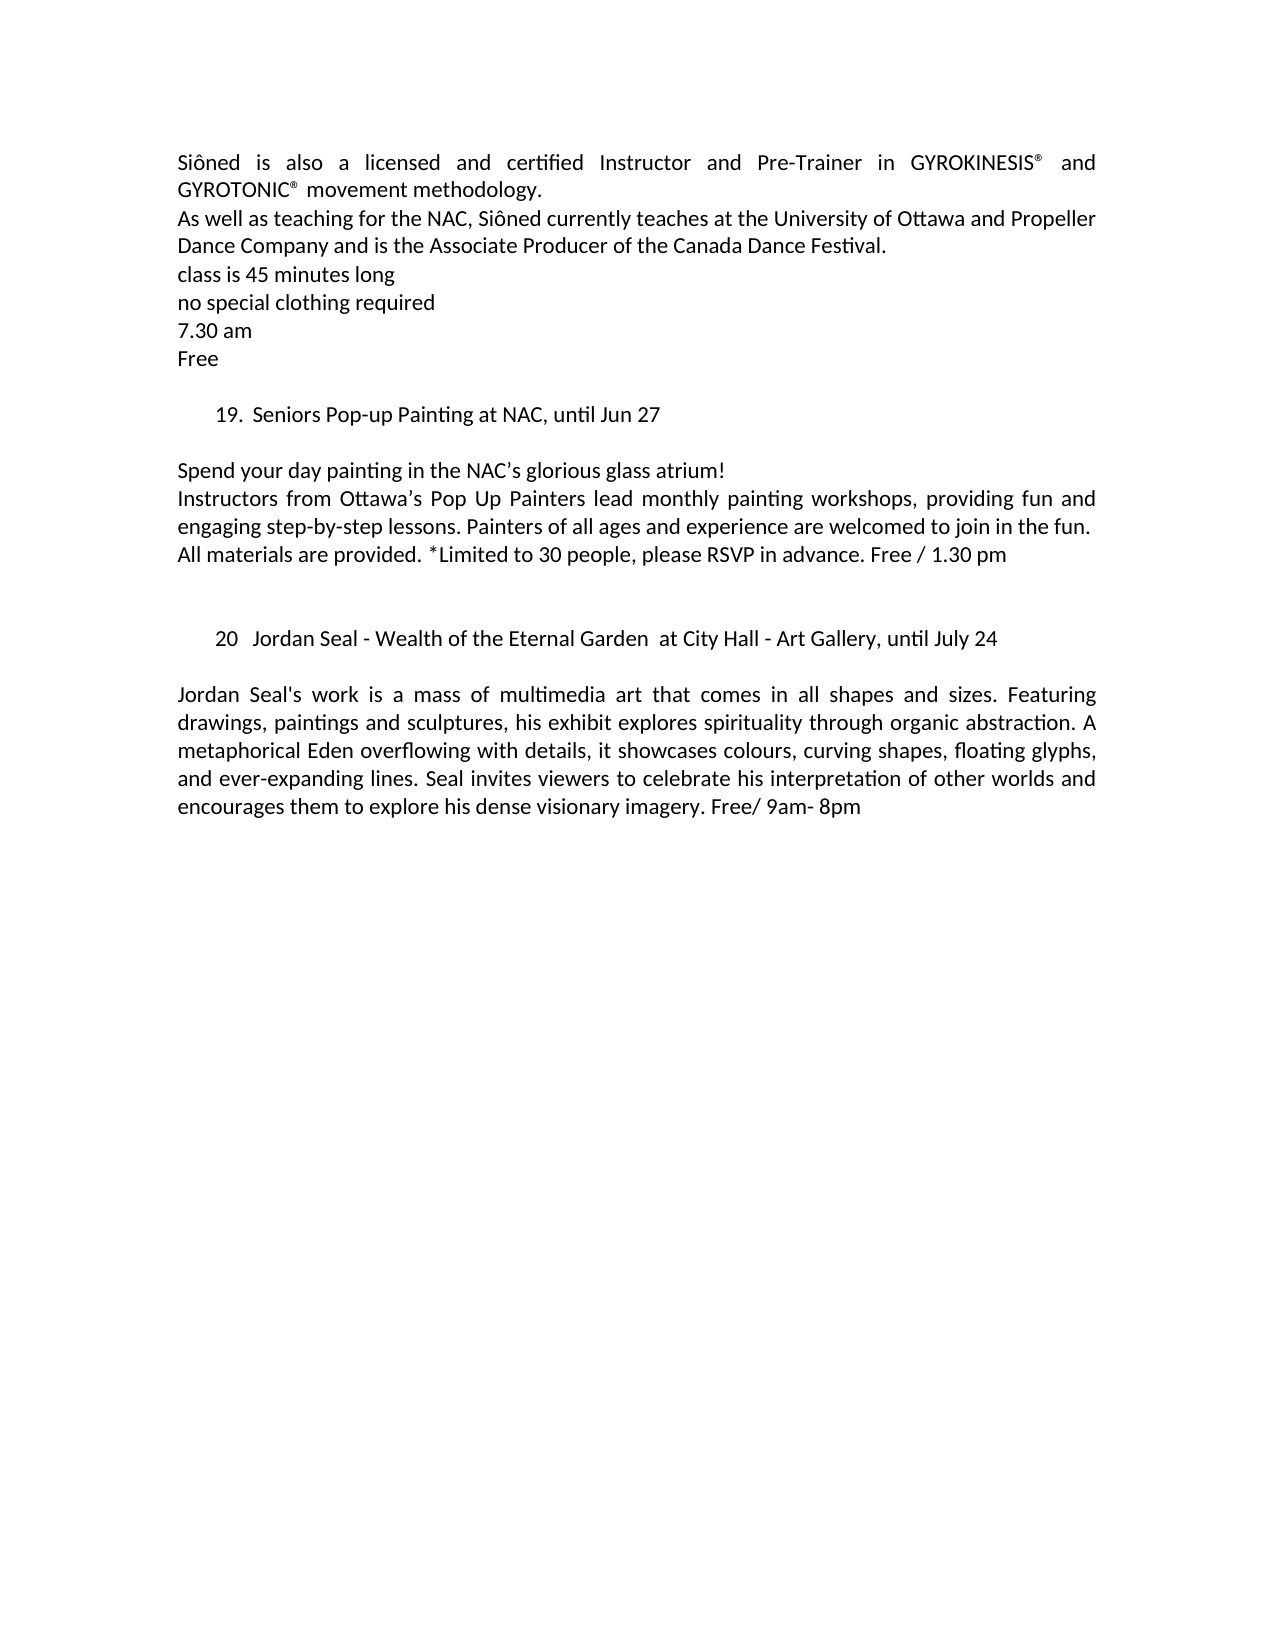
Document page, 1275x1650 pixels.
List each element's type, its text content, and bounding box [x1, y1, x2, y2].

list Jordan Seal - Wealth of the Eternal Garden at City Hall - Art Gallery, until July 24 [215, 624, 1098, 652]
text no special clothing required [177, 288, 1098, 316]
text Jordan Seal's work is a mass of multimedia art that comes in all shapes and sizes. Featuring drawings, paintings and sculptures, his exhibit explores spirituality through organic abstraction. A metaphorical Eden overflowing with details, it showcases colours, curving shapes, floating glyphs, and ever-expanding lines. Seal invites viewers to celebrate his interpretation of other worlds and encourages them to explore his dense visionary imagery. Free/ 9am- 8pm [177, 680, 1098, 820]
text class is 45 minutes long [177, 260, 1098, 288]
list Seniors Pop-up Painting at NAC, until Jun 27 [215, 400, 1098, 428]
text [177, 148, 1098, 204]
text 7.30 am [177, 316, 1098, 344]
text All materials are provided. *Limited to 30 people, please RSVP in advance. Free / 1.30 pm [177, 540, 1098, 568]
text Instructors from Ottawa’s Pop Up Painters lead monthly painting workshops, providing fun and engaging step-by-step lessons. Painters of all ages and experience are welcomed to join in the fun. [177, 484, 1098, 540]
text Free [177, 344, 1098, 372]
text As well as teaching for the NAC, Siôned currently teaches at the University of Ottawa and Propeller Dance Company and is the Associate Producer of the Canada Dance Festival. [177, 204, 1098, 260]
text Spend your day painting in the NAC’s glorious glass atrium! [177, 456, 1098, 484]
